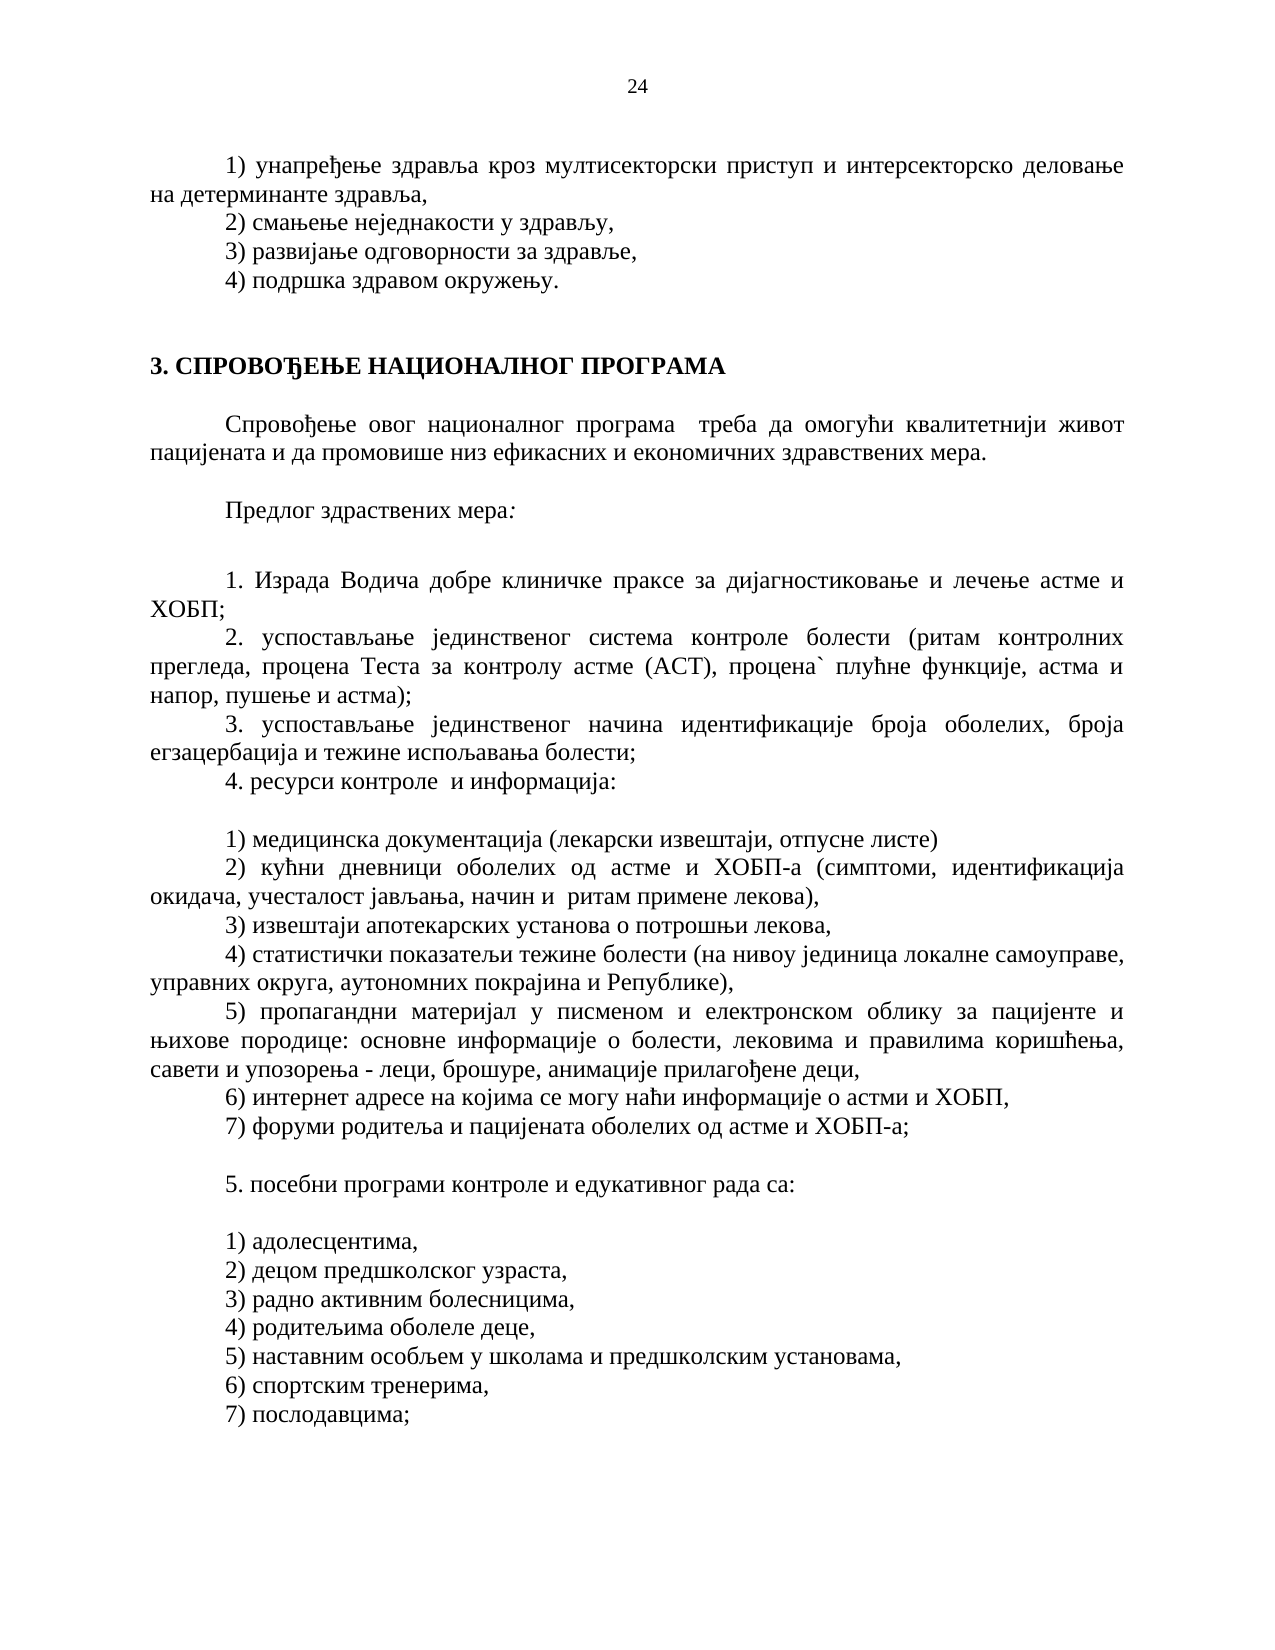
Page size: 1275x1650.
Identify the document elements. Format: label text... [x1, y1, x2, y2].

text 5) пропагандни материјал у писменом и електронском облику за пацијенте и њихове породице: основне информације о болести, лековима и правилима коришћења, савети и упозорења - леци, брошуре, анимације прилагођене деци, [150, 996, 1125, 1082]
text 2) кућни дневници оболелих од астме и ХОБП-a (симптоми, идентификација окидача, учесталост јављања, начин и ритам примене лекова), [150, 852, 1125, 910]
text 7) форуми родитеља и пацијената оболелих од астме и ХОБП-a; [150, 1111, 1125, 1140]
text 2) смaњeњe нejeднaкoсти у здрaвљу, [150, 207, 1125, 236]
text Предлог здраствених мера: [150, 495, 1125, 524]
text Спровођење овог националног програма треба да омогући квалитетнији живот пацијената и да промовише низ ефикасних и економичних здравствених мера. [150, 409, 1125, 466]
text 5) наставним особљем у школама и предшколским установама, [150, 1341, 1125, 1370]
text 3) извештаји апотекарских установа о потрошњи лекова, [150, 910, 1125, 939]
text 4. ресурси контроле и информација: [150, 766, 1125, 795]
text 2. успостављање јединственог система контроле болести (ритам контролних прегледа, процена Теста за контролу астме (АСТ), процена` плућне функције, астма и напор, пушење и астма); [150, 622, 1125, 709]
text 7) послодавцима; [150, 1399, 1125, 1427]
text 1) адолесцентима, [150, 1226, 1125, 1255]
text 3) радно активним болесницима, [150, 1284, 1125, 1312]
text 1) медицинска документација (лекарски извештаји, отпусне листе) [150, 824, 1125, 852]
text 3) рaзвиjaњe oдгoвoрнoсти зa здрaвљe, [150, 236, 1125, 265]
text 1) унaпрeђeњe здрaвљa крoз мултисeктoрски приступ и интeрсeктoрскo дeлoвaњe нa дeтeрминaнтe здрaвљa, [150, 150, 1125, 207]
text 4) родитељима оболеле деце, [150, 1312, 1125, 1341]
text 2) децом предшколског узраста, [150, 1255, 1125, 1284]
text 1. Израда Водича добре клиничке праксе за дијагностиковање и лечење астме и ХОБП; [150, 565, 1125, 622]
text 3. успостављање јединственог начина идентификације броја оболелих, броја егзацербација и тежине испољавања болести; [150, 709, 1125, 766]
text 6) интернет адресе на којима се могу наћи информације о астми и ХОБП, [150, 1082, 1125, 1111]
text 4) пoдршкa здрaвoм oкружeњу. [150, 265, 1125, 294]
text 3. СПРОВОЂЕЊЕ НАЦИОНАЛНОГ ПРОГРАМА [150, 351, 1125, 380]
text 5. посебни програми контроле и едукативног рада са: [150, 1169, 1125, 1197]
text 4) статистички показатељи тежине болести (на нивоу јединица локалне самоуправе, управних округа, аутономних покрајина и Републике), [150, 939, 1125, 996]
text 6) спортским тренерима, [150, 1370, 1125, 1399]
